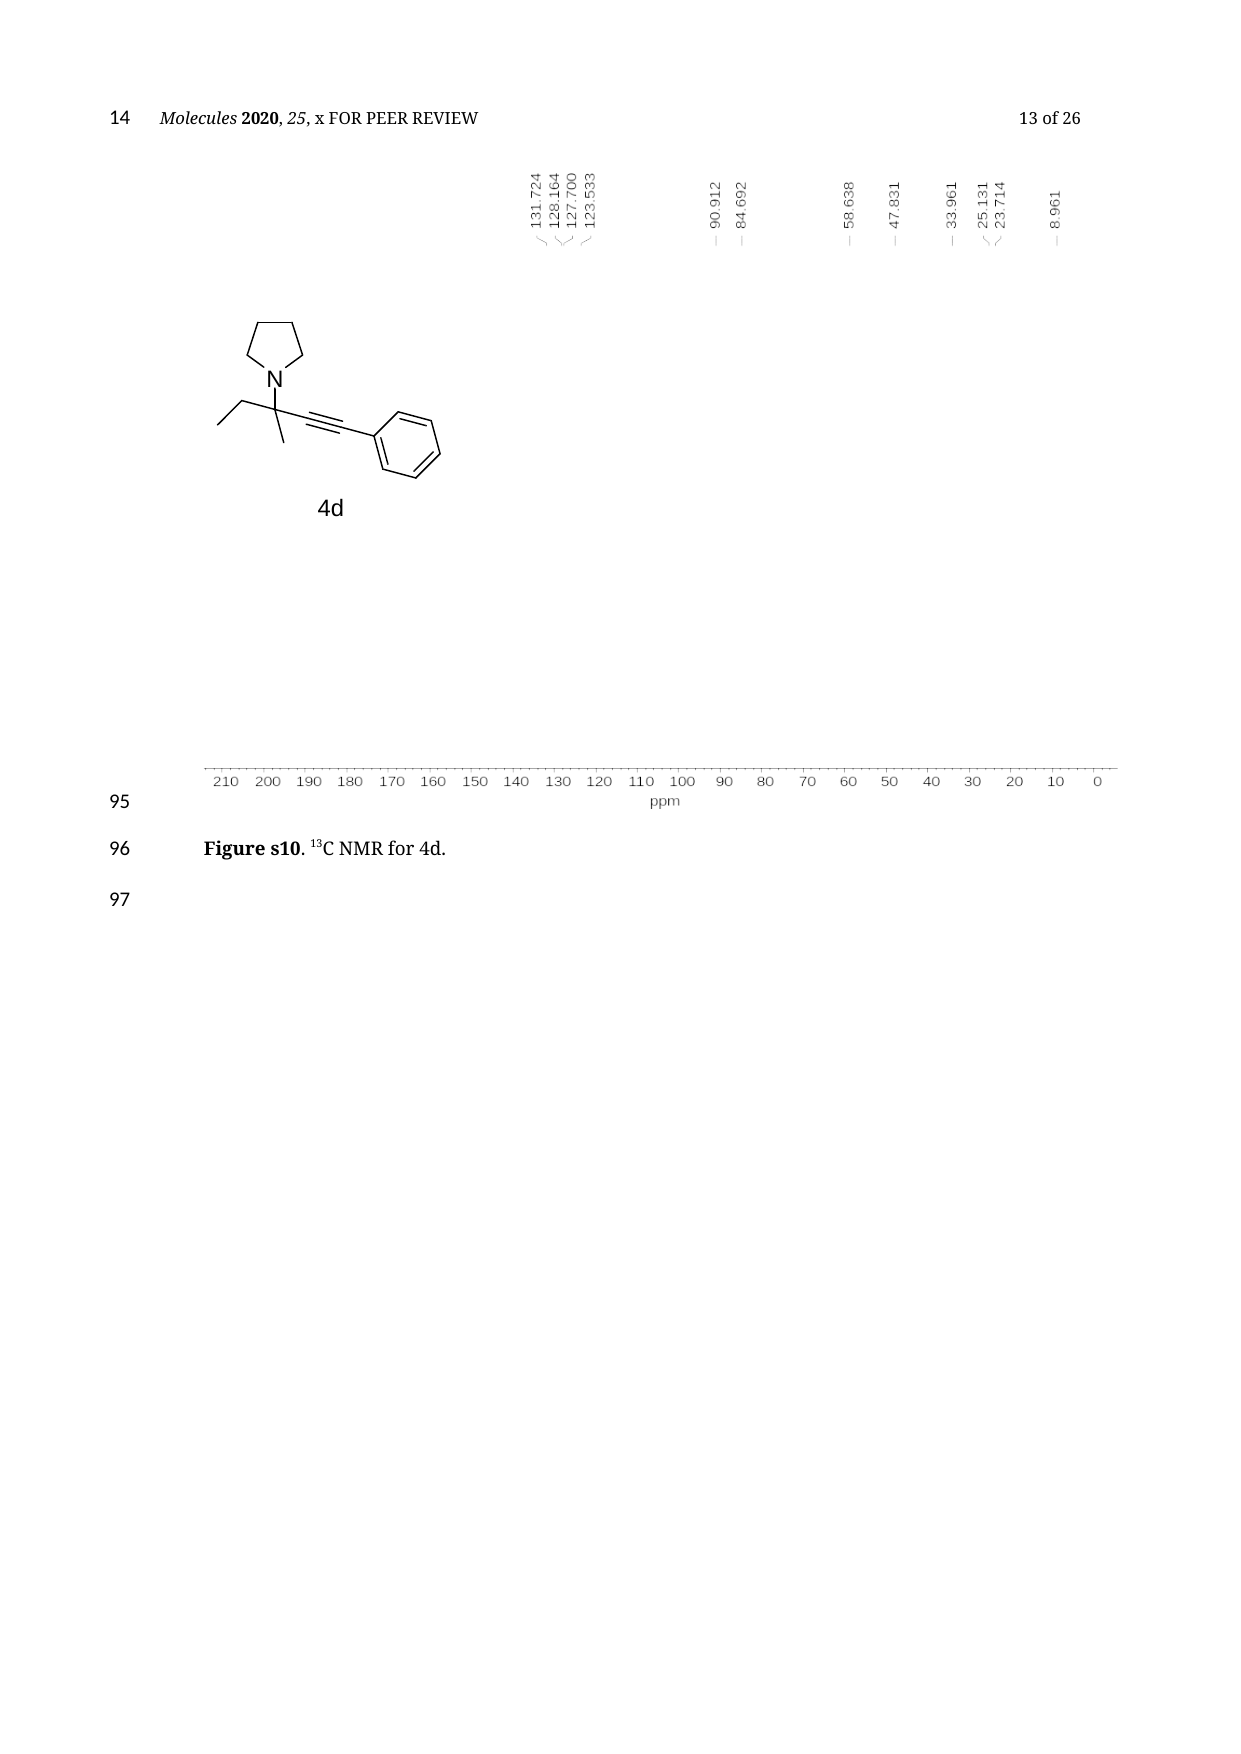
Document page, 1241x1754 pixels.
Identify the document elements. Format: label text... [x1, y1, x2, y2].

text Figure s10. 13C NMR for 4d. [204, 834, 1036, 861]
